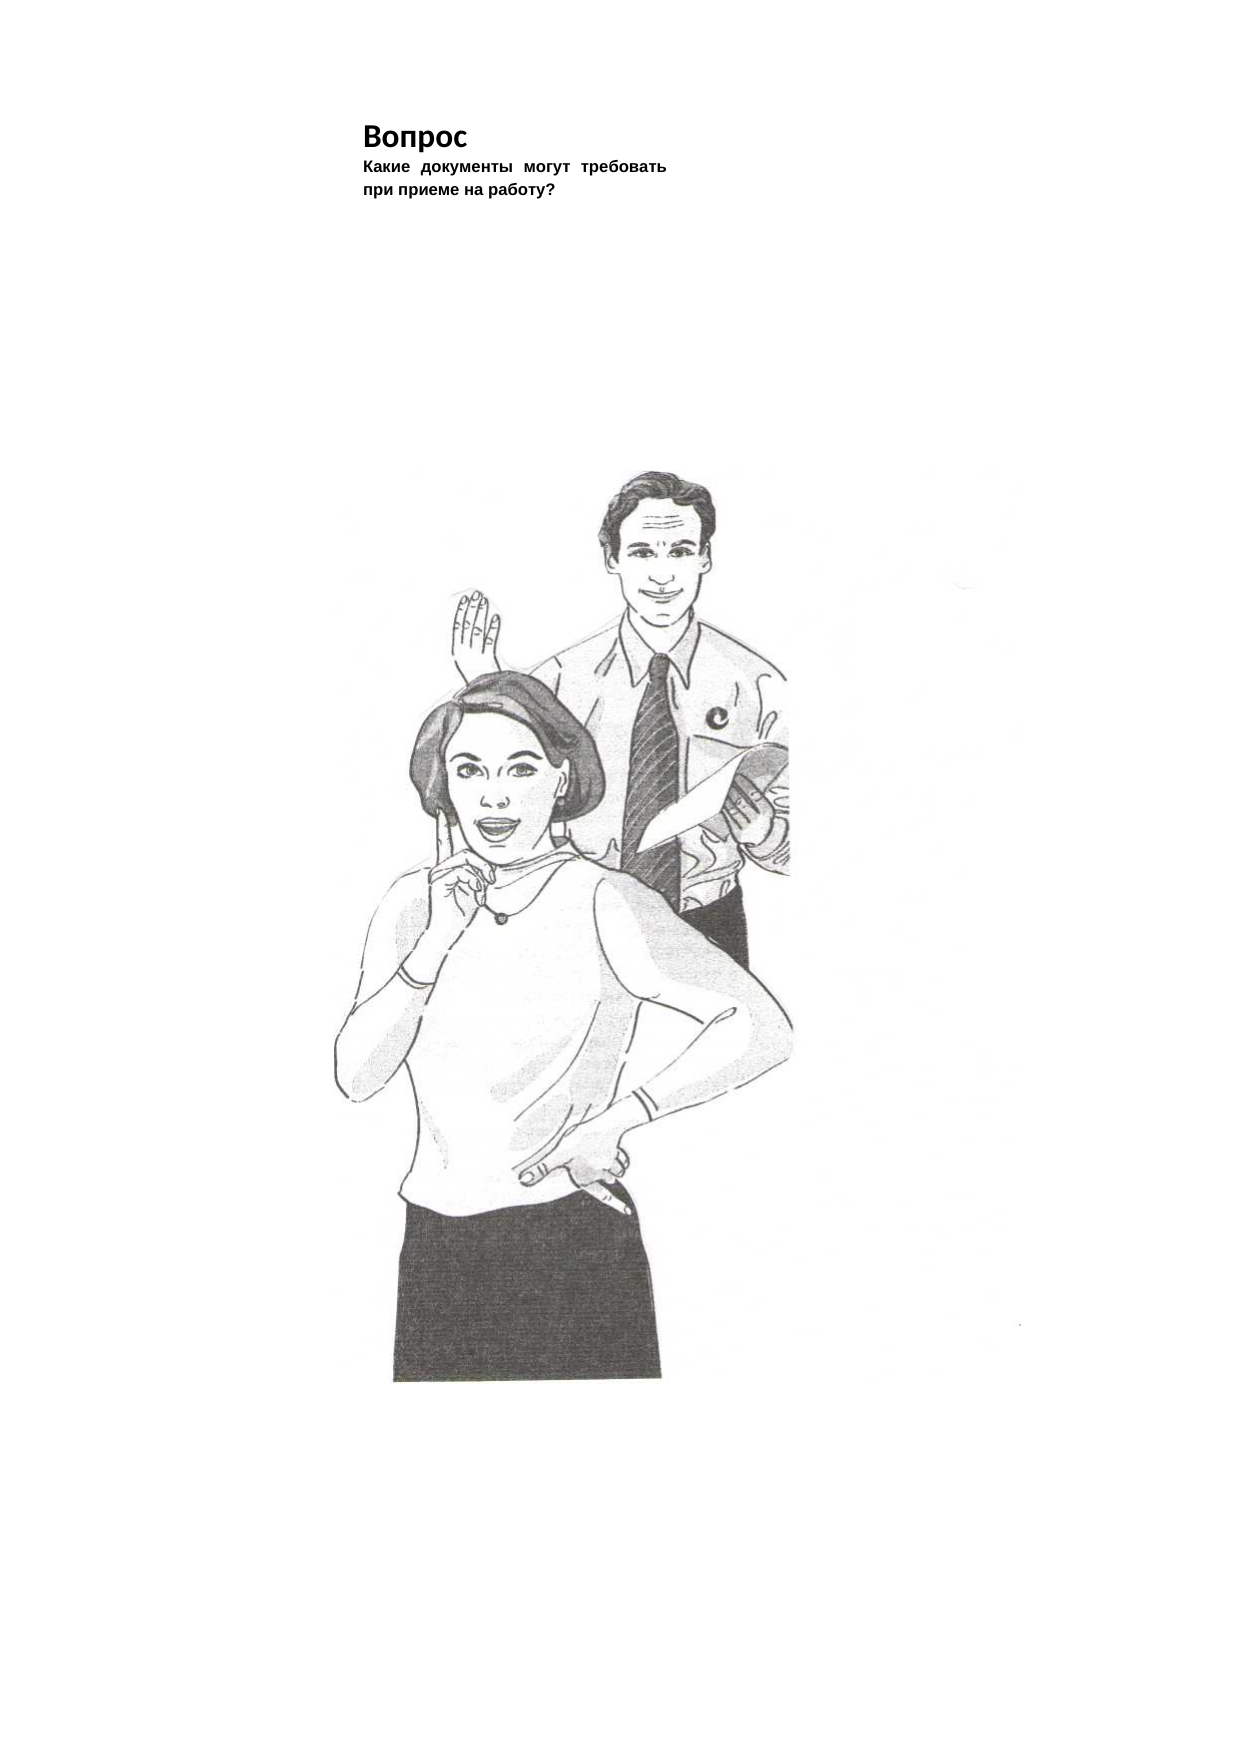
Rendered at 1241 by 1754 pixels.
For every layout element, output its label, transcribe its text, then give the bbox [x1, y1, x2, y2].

text Какие документы могут требовать при приеме на работу? [363, 154, 667, 200]
picture [333, 470, 1021, 1384]
text Вопрос [363, 121, 667, 154]
